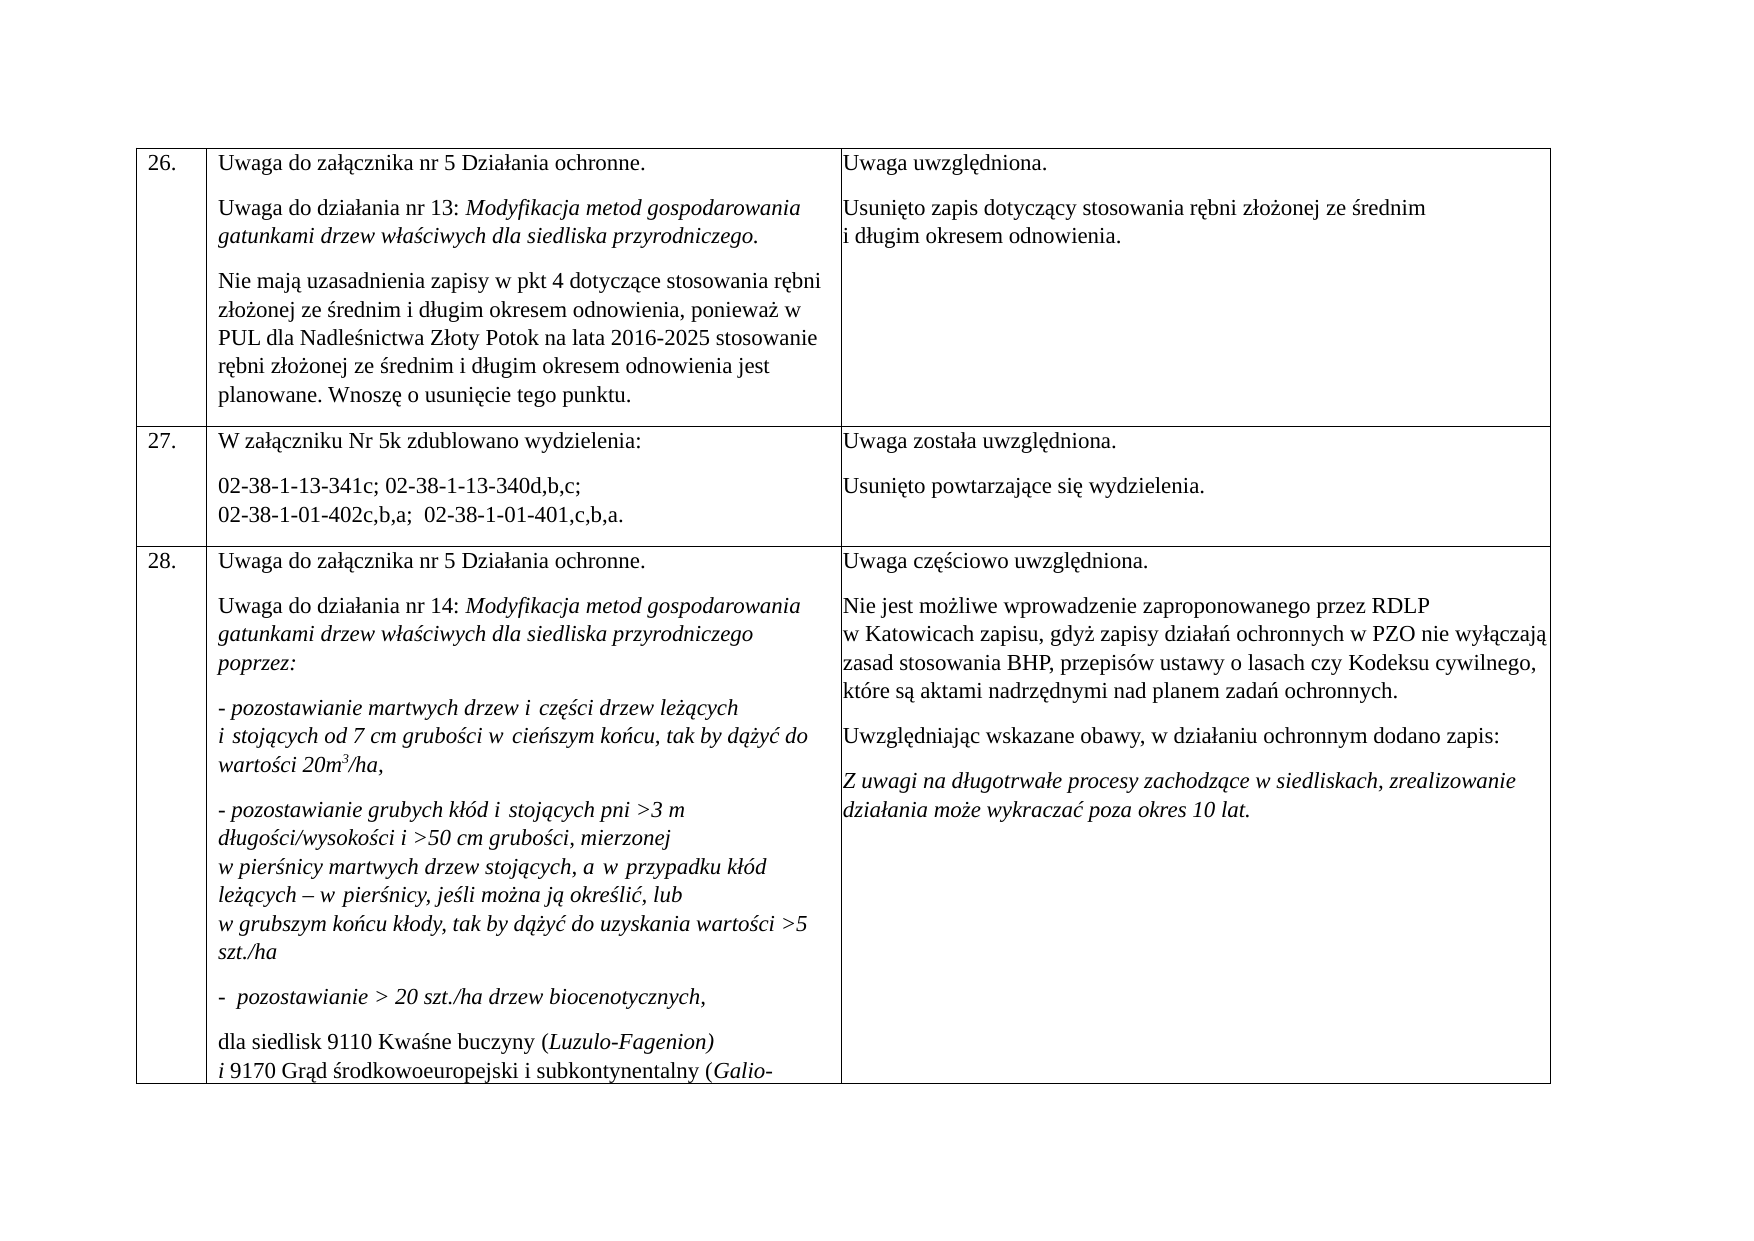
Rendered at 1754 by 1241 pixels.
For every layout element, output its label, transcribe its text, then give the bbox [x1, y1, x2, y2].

table_cell [137, 547, 206, 1083]
table_cell Uwaga do załącznika nr 5 Działania ochronne. Uwaga do działania nr 13: Modyfikacja metod gospodarowania gatunkami drzew właściwych dla siedliska przyrodniczego. Nie mają uzasadnienia zapisy w pkt 4 dotyczące stosowania rębni złożonej ze średnim i długim okresem odnowienia, ponieważ w PUL dla Nadleśnictwa Złoty Potok na lata 2016-2025 stosowanie rębni złożonej ze średnim i długim okresem odnowienia jest planowane. Wnoszę o usunięcie tego punktu. [207, 149, 841, 426]
table_cell Uwaga została uwzględniona. Usunięto powtarzające się wydzielenia. [842, 427, 1550, 546]
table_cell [207, 547, 841, 1083]
table_cell W załączniku Nr 5k zdublowano wydzielenia: 02-38-1-13-341c; 02-38-1-13-340d,b,c; 02-38-1-01-402c,b,a; 02-38-1-01-401,c,b,a. [207, 427, 841, 546]
table_cell [137, 149, 206, 426]
table_cell Uwaga uwzględniona. Usunięto zapis dotyczący stosowania rębni złożonej ze średnim i długim okresem odnowienia. [842, 149, 1550, 426]
table_cell [137, 427, 206, 546]
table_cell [842, 547, 1550, 1083]
